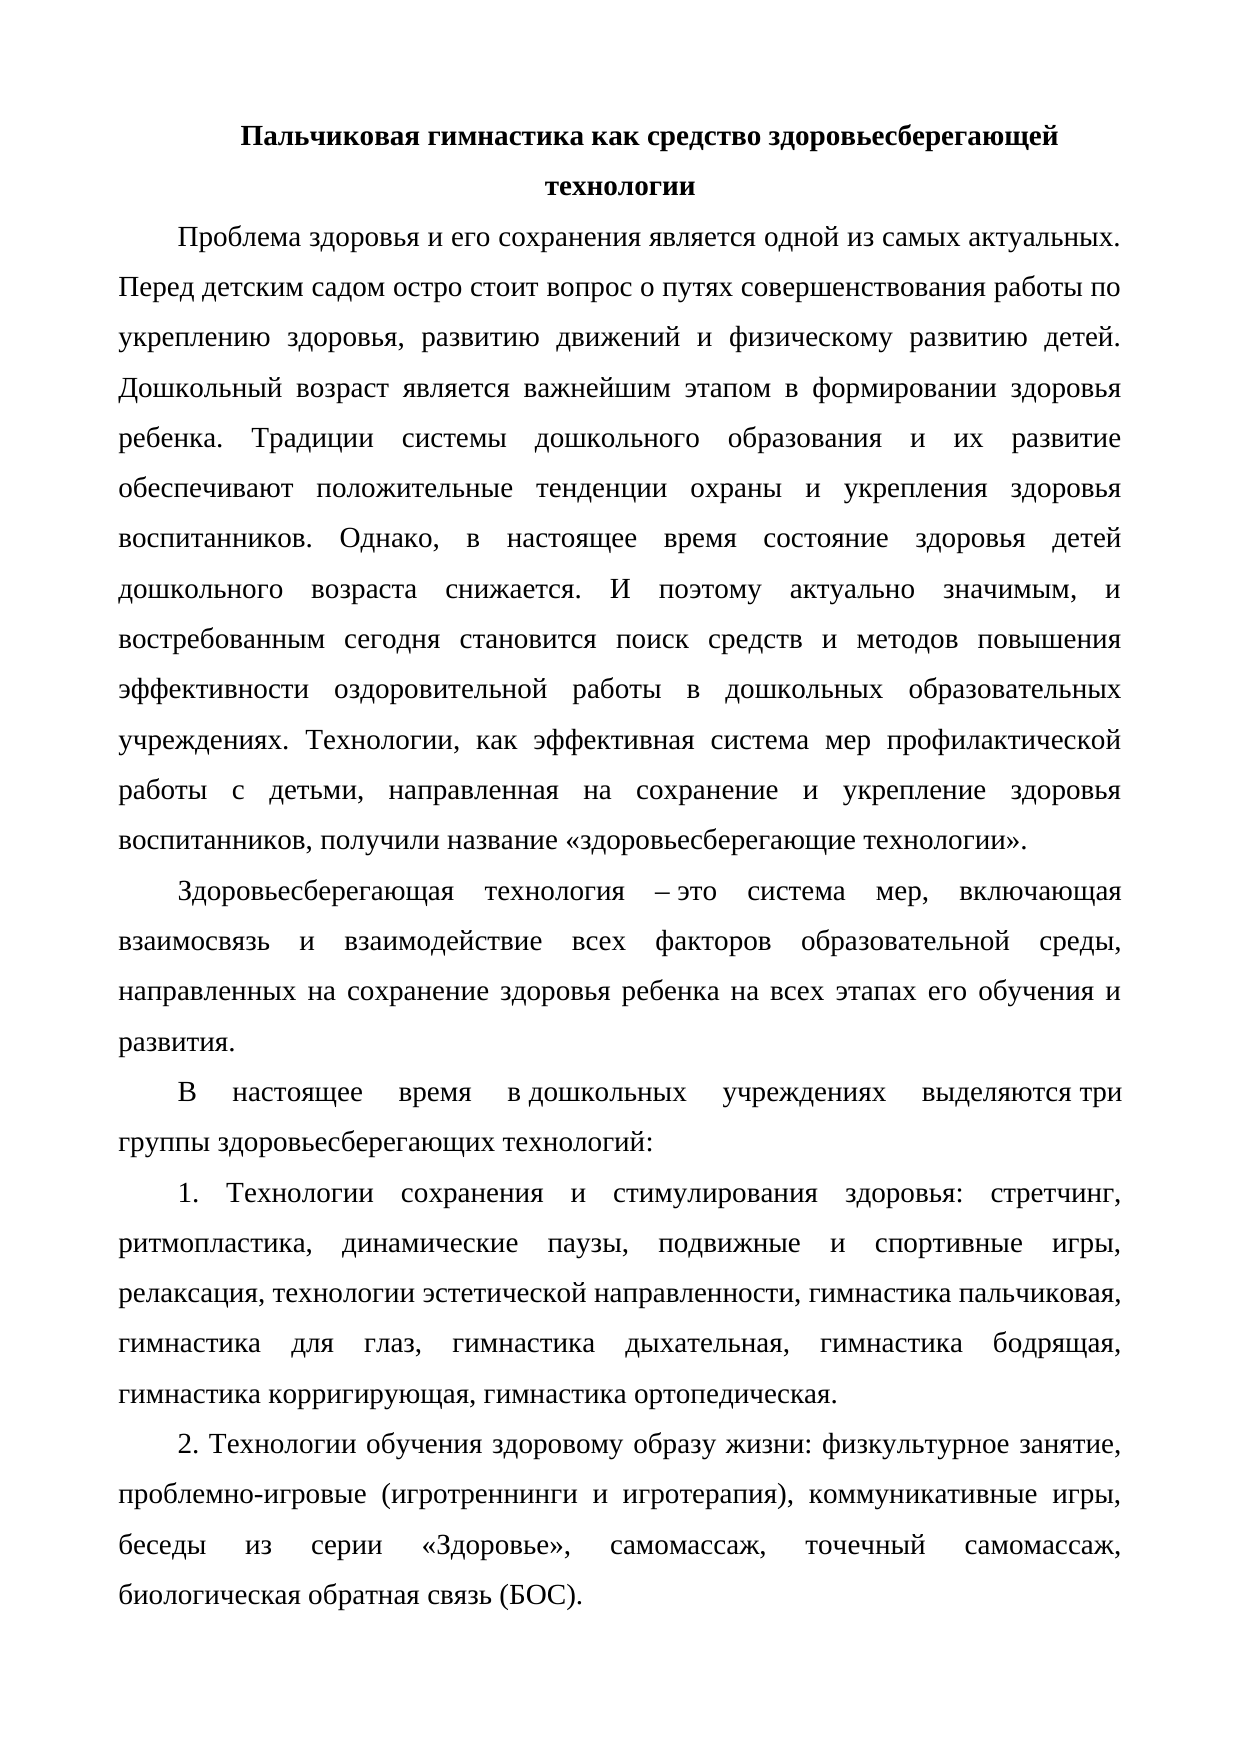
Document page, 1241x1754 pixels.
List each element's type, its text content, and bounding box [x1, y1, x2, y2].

text В настоящее время в дошкольных учреждениях выделяются три группы здоровьесберегающих технологий: [118, 1074, 1122, 1158]
text Проблема здоровья и его сохранения является одной из самых актуальных. Перед детским садом остро стоит вопрос о путях совершенствования работы по укреплению здоровья, развитию движений и физическому развитию детей. Дошкольный возраст является важнейшим этапом в формировании здоровья ребенка. Традиции системы дошкольного образования и их развитие обеспечивают положительные тенденции охраны и укрепления здоровья воспитанников. Однако, в настоящее время состояние здоровья детей дошкольного возраста снижается. И поэтому актуально значимым, и востребованным сегодня становится поиск средств и методов повышения эффективности оздоровительной работы в дошкольных образовательных учреждениях. Технологии, как эффективная система мер профилактической работы с детьми, направленная на сохранение и укрепление здоровья воспитанников, получили название «здоровьесберегающие технологии». [118, 219, 1122, 856]
text 1. Технологии сохранения и стимулирования здоровья: cтретчинг, ритмопластика, динамические паузы, подвижные и спортивные игры, релаксация, технологии эстетической направленности, гимнастика пальчиковая, гимнастика для глаз, гимнастика дыхательная, гимнастика бодрящая, гимнастика корригирующая, гимнастика ортопедическая. [118, 1175, 1122, 1409]
text Пальчиковая гимнастика как средство здоровьесберегающей технологии [118, 118, 1122, 202]
text 2. Технологии обучения здоровому образу жизни: физкультурное занятие, проблемно-игровые (игротреннинги и игротерапия), коммуникативные игры, беседы из серии «Здоровье», самомассаж, точечный самомассаж, биологическая обратная связь (БОС). [118, 1426, 1122, 1611]
text Здоровьесберегающая технология – это система мер, включающая взаимосвязь и взаимодействие всех факторов образовательной среды, направленных на сохранение здоровья ребенка на всех этапах его обучения и развития. [118, 873, 1122, 1057]
